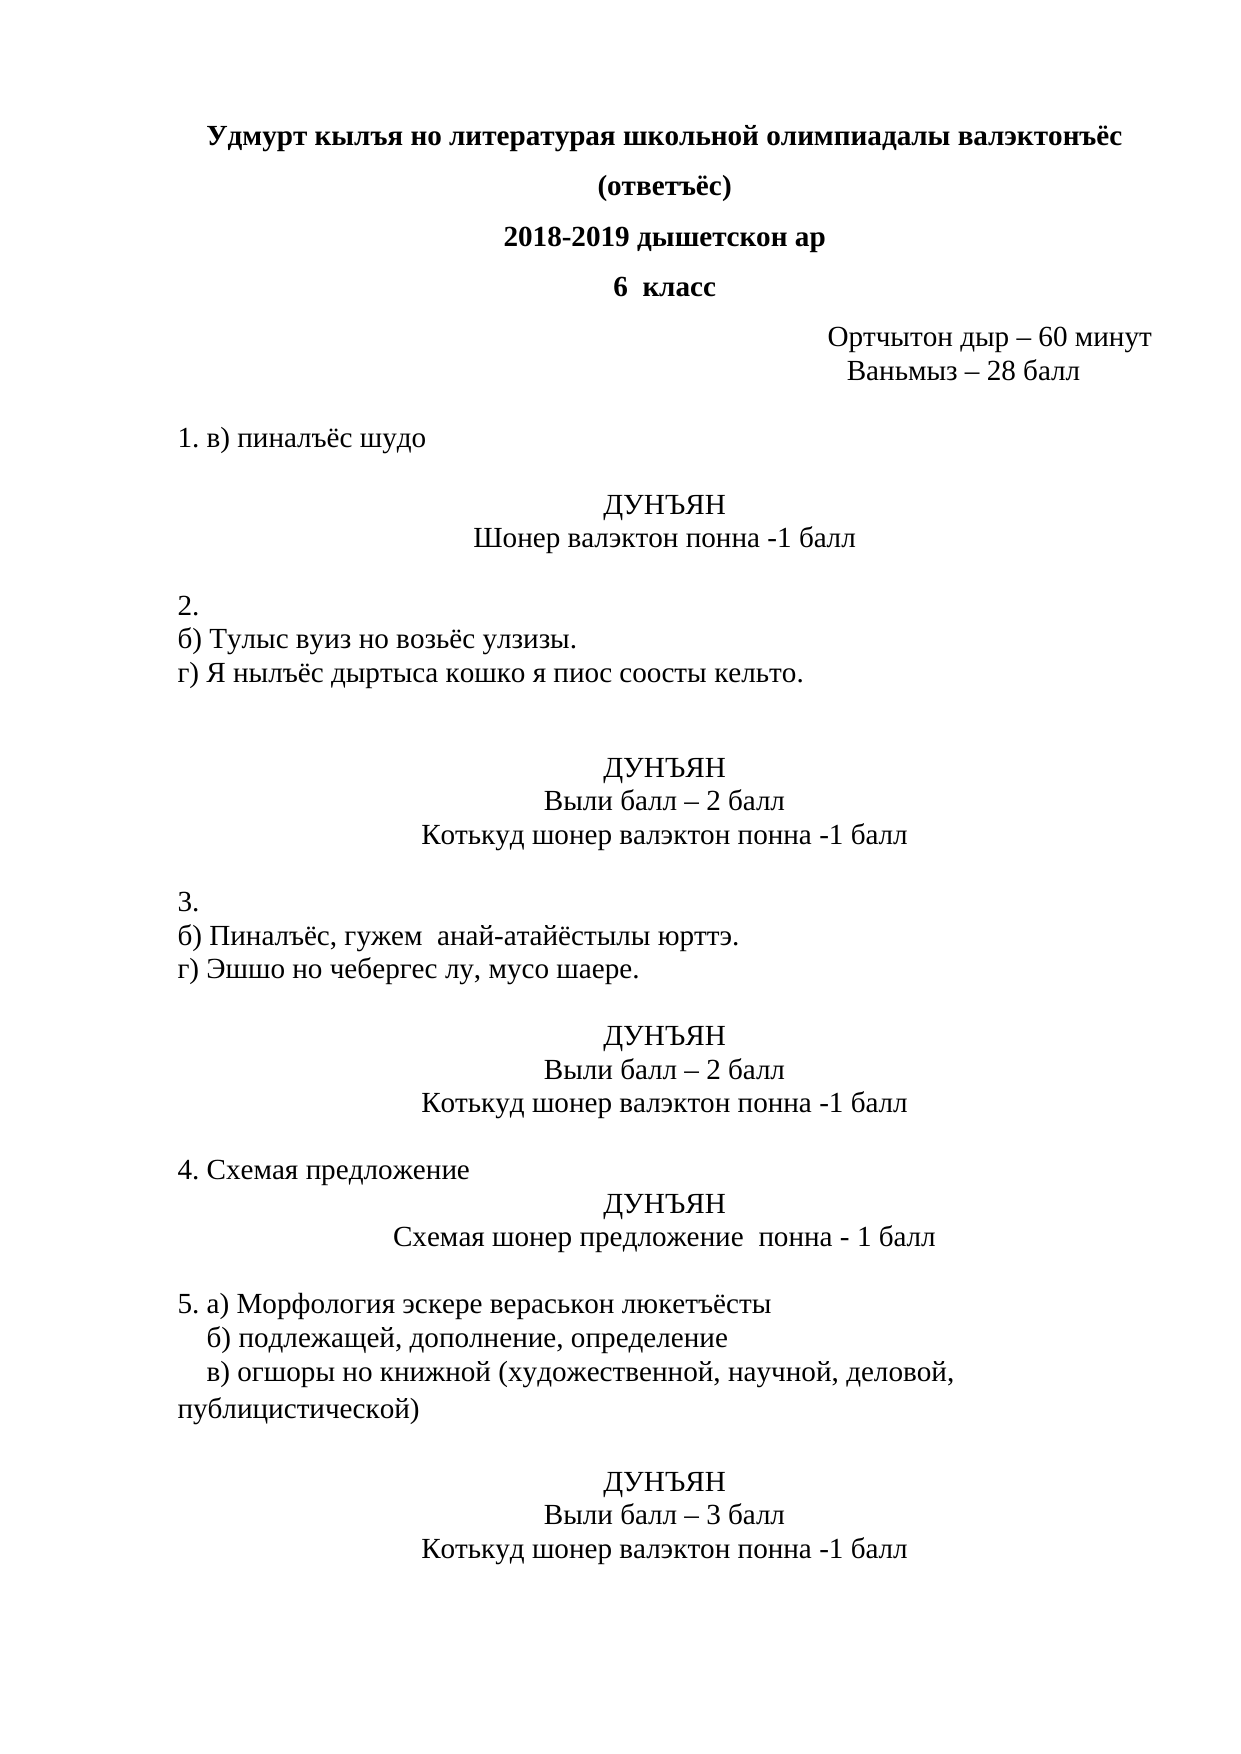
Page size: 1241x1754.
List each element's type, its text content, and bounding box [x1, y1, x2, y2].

text Выли балл – 2 балл [177, 783, 1152, 817]
text г) Я нылъёс дыртыса кошко я пиос соосты кельто. [177, 655, 1152, 688]
text г) Эшшо но чебергес лу, мусо шаере. [177, 951, 1152, 985]
text 4. Схемая предложение [177, 1152, 1152, 1186]
text Шонер валэктон понна -1 балл [177, 521, 1152, 554]
text ДУНЪЯН [177, 1186, 1152, 1219]
text 2018-2019 дышетскон ар [177, 219, 1152, 252]
text 1. в) пиналъёс шудо [177, 420, 1152, 453]
text 5. а) Морфология эскере вераськон люкетъёсты [177, 1287, 1152, 1320]
text б) подлежащей, дополнение, определение [177, 1320, 1152, 1354]
text Ваньмыз – 28 балл [177, 353, 1152, 386]
text Удмурт кылъя но литературая школьной олимпиадалы валэктонъёс (ответъёс) [177, 118, 1152, 202]
text 2. [177, 588, 1152, 621]
text ДУНЪЯН [177, 1018, 1152, 1052]
text 3. [177, 884, 1152, 918]
text Ортчытон дыр – 60 минут [177, 319, 1152, 353]
text 6 класс [177, 269, 1152, 303]
text Схемая шонер предложение понна - 1 балл [177, 1219, 1152, 1253]
text Выли балл – 3 балл [177, 1497, 1152, 1531]
text Котькуд шонер валэктон понна -1 балл [177, 817, 1152, 851]
text ДУНЪЯН [177, 1464, 1152, 1497]
text в) огшоры но книжной (художественной, научной, деловой, публицистической) [177, 1354, 1152, 1426]
text б) Пиналъёс, гужем анай-атайёстылы юрттэ. [177, 918, 1152, 951]
text б) Тулыс вуиз но возьёс улзизы. [177, 621, 1152, 655]
text Котькуд шонер валэктон понна -1 балл [177, 1531, 1152, 1564]
text Выли балл – 2 балл [177, 1052, 1152, 1085]
text ДУНЪЯН [177, 487, 1152, 521]
text Котькуд шонер валэктон понна -1 балл [177, 1085, 1152, 1119]
text ДУНЪЯН [177, 750, 1152, 783]
